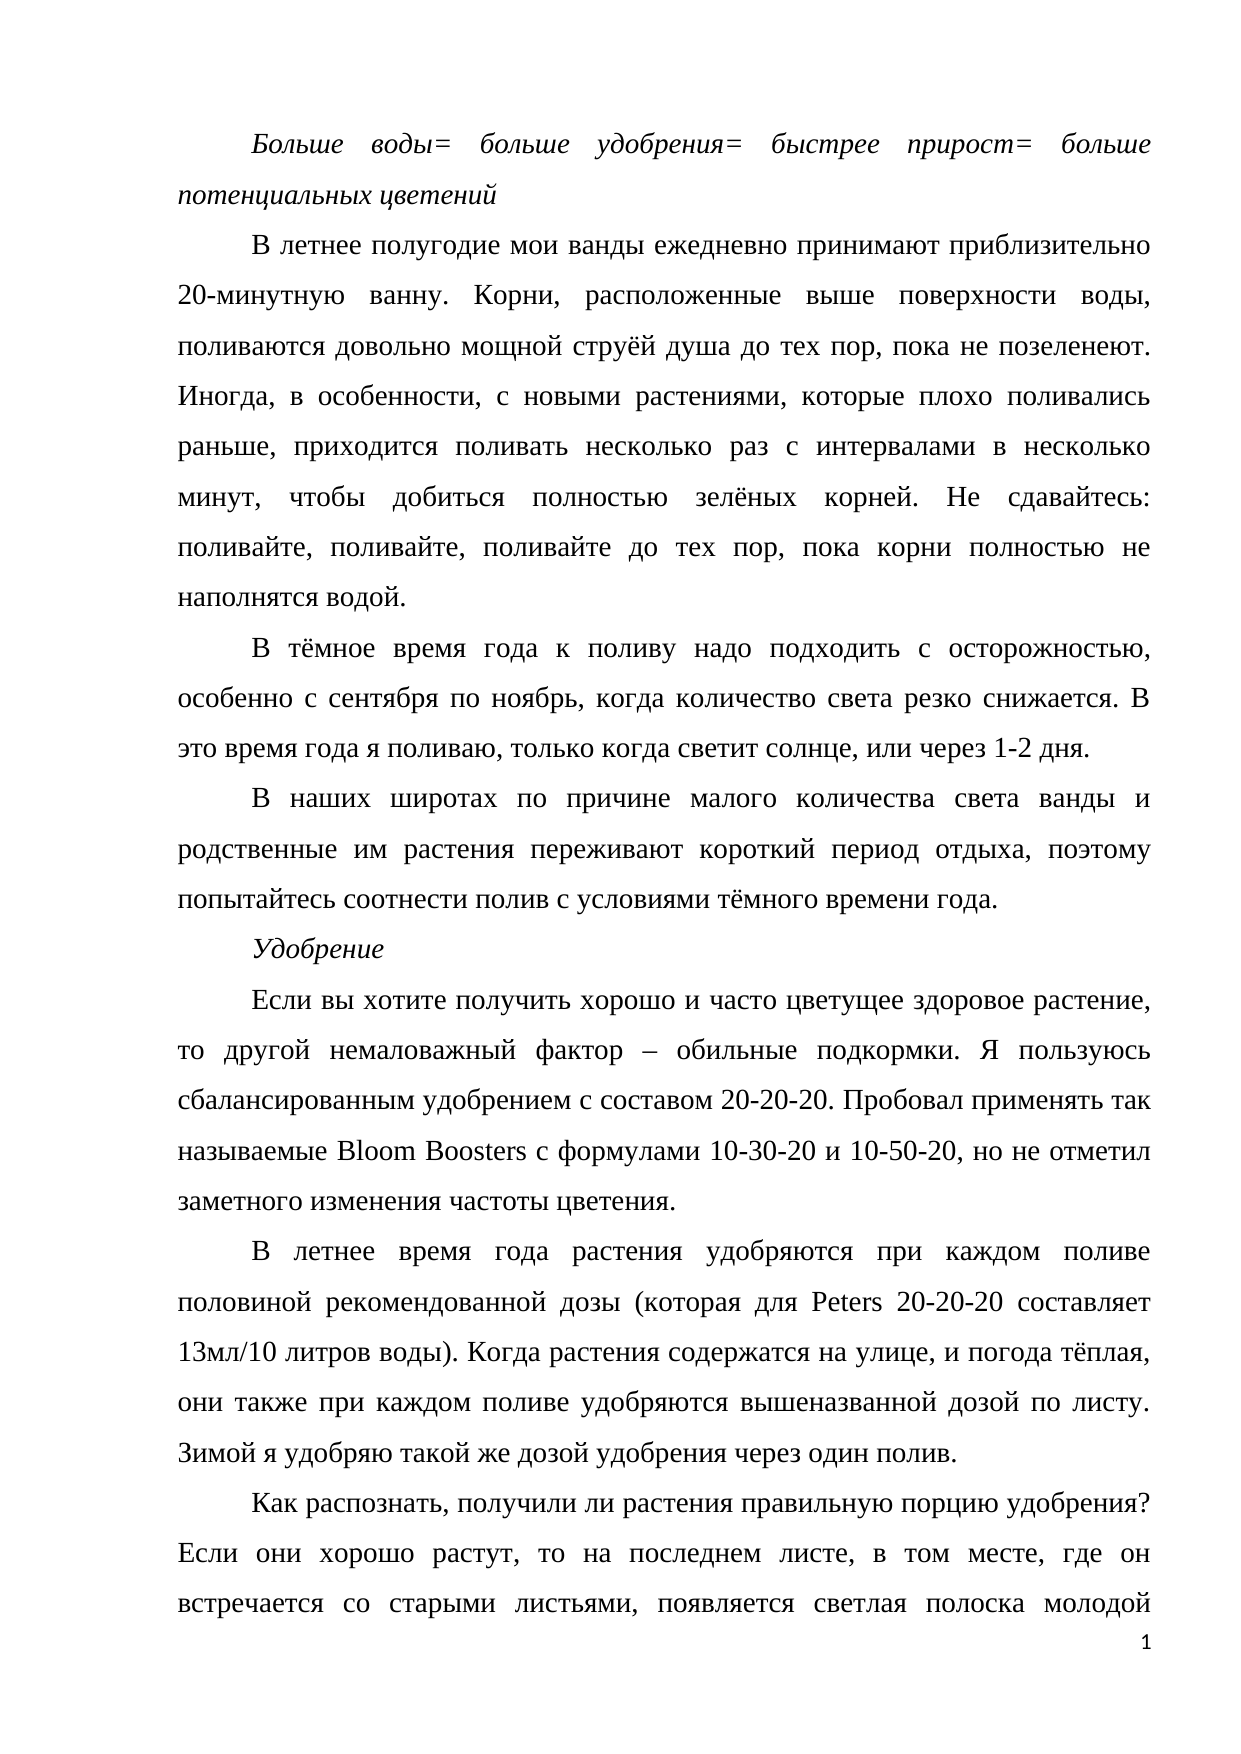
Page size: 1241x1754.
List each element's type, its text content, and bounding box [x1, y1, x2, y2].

subtitle Удобрение [177, 932, 1152, 965]
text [177, 1485, 1152, 1619]
text Больше воды= больше удобрения= быстрее прирост= больше потенциальных цветений [177, 127, 1152, 210]
text В наших широтах по причине малого количества света ванды и родственные им растения переживают короткий период отдыха, поэтому попытайтесь соотнести полив с условиями тёмного времени года. [177, 781, 1152, 915]
text В летнее время года растения удобряются при каждом поливе половиной рекомендованной дозы (которая для Рeters 20-20-20 составляет 13мл/10 литров воды). Когда растения содержатся на улице, и погода тёплая, они также при каждом поливе удобряются вышеназванной дозой по листу. Зимой я удобряю такой же дозой удобрения через один полив. [177, 1233, 1152, 1468]
text В тёмное время года к поливу надо подходить с осторожностью, особенно с сентября по ноябрь, когда количество света резко снижается. В это время года я поливаю, только когда светит солнце, или через 1-2 дня. [177, 630, 1152, 764]
text В летнее полугодие мои ванды ежедневно принимают приблизительно 20-минутную ванну. Корни, расположенные выше поверхности воды, поливаются довольно мощной струёй душа до тех пор, пока не позеленеют. Иногда, в особенности, с новыми растениями, которые плохо поливались раньше, приходится поливать несколько раз с интервалами в несколько минут, чтобы добиться полностью зелёных корней. Не сдавайтесь: поливайте, поливайте, поливайте до тех пор, пока корни полностью не наполнятся водой. [177, 227, 1152, 613]
text Если вы хотите получить хорошо и часто цветущее здоровое растение, то другой немаловажный фактор – обильные подкормки. Я пользуюсь сбалансированным удобрением с составом 20-20-20. Пробовал применять так называемые Bloom Boosters c формулами 10-30-20 и 10-50-20, но не отметил заметного изменения частоты цветения. [177, 982, 1152, 1217]
